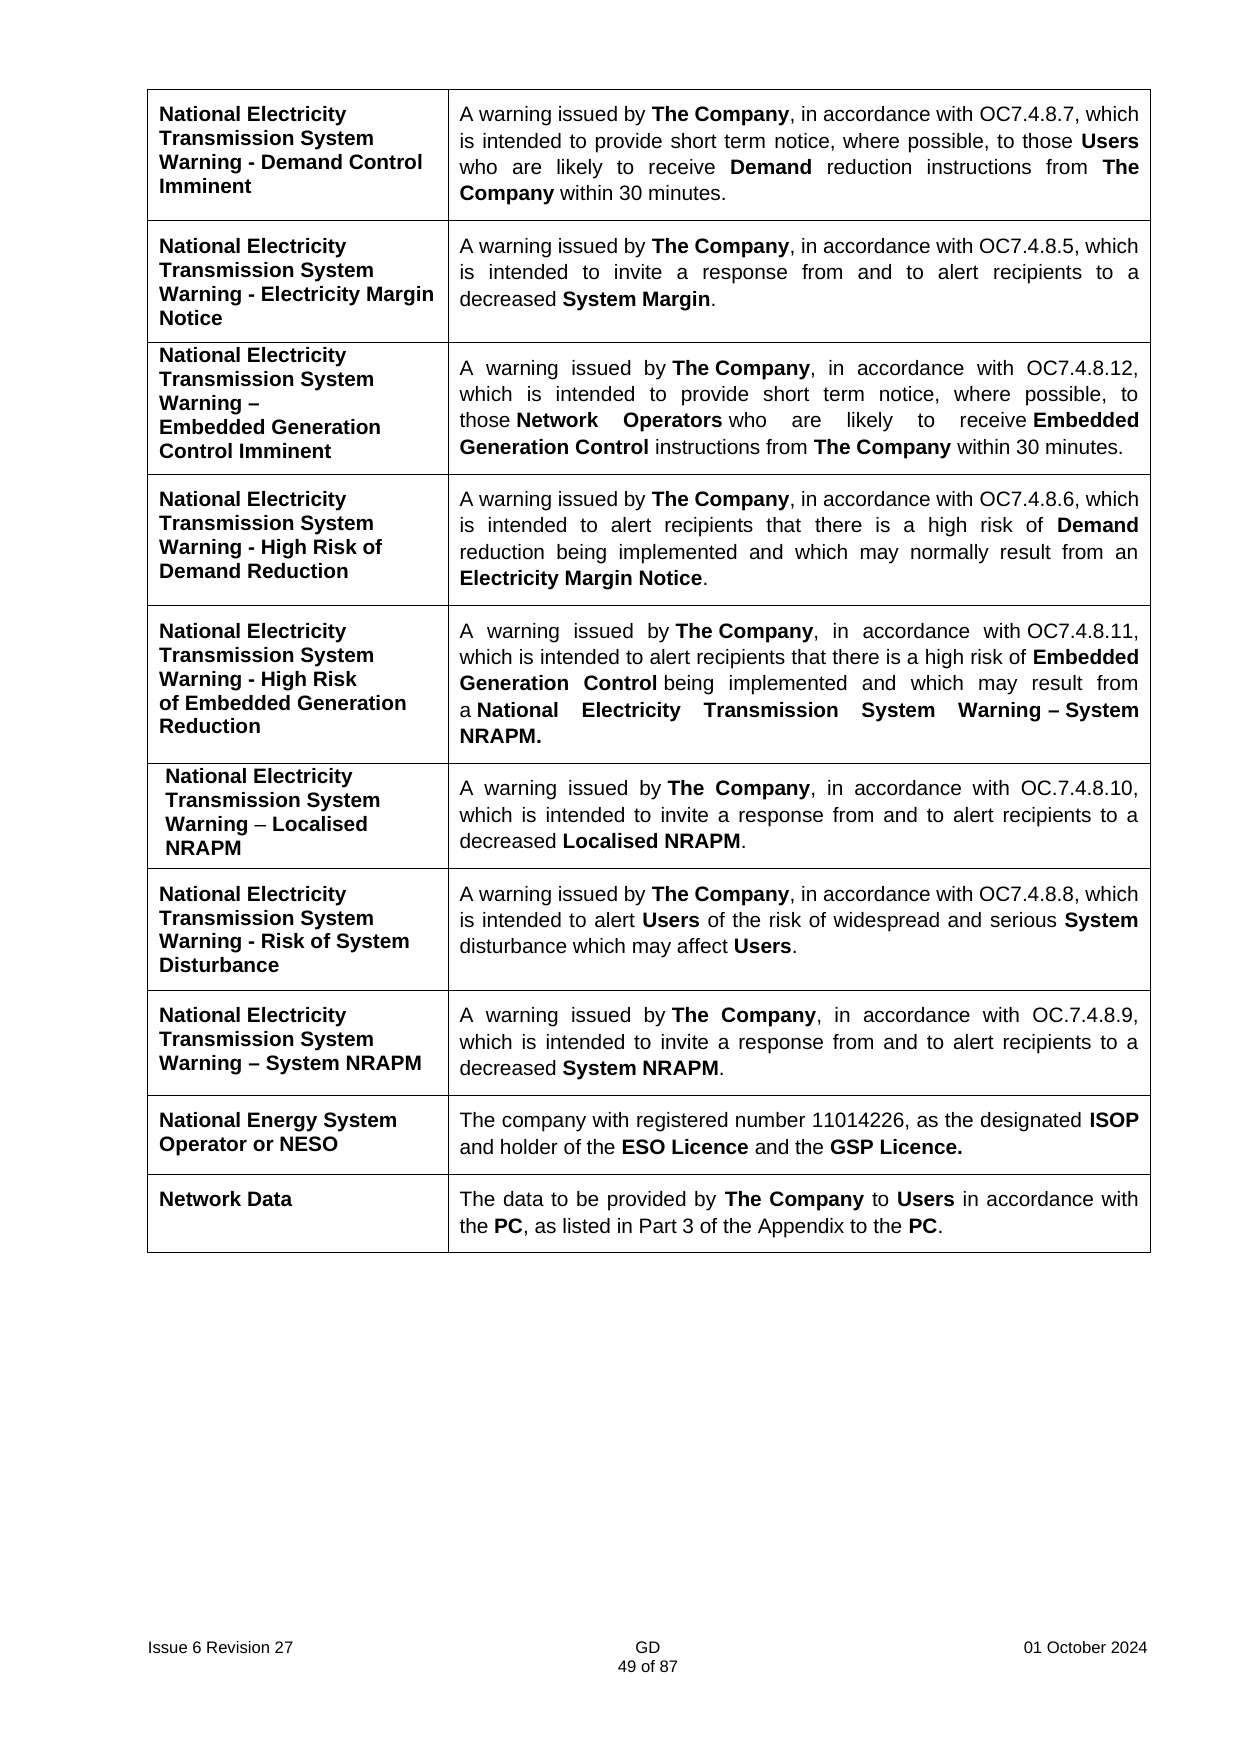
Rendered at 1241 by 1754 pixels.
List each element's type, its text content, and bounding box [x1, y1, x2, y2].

table_cell National Electricity Transmission System Warning – Embedded Generation Control Imminent [148, 343, 448, 473]
table_cell National Electricity Transmission System Warning – System NRAPM [148, 991, 448, 1095]
table_cell National Electricity Transmission System Warning - Electricity Margin Notice [148, 221, 448, 342]
table_cell National Electricity Transmission System Warning - Demand Control Imminent [148, 90, 448, 220]
table_cell A warning issued by The Company, in accordance with OC7.4.8.12, which is intended to provide short term notice, where possible, to those Network Operators who are likely to receive Embedded Generation Control instructions from The Company within 30 minutes. [449, 343, 1150, 473]
table_cell National Electricity Transmission System Warning – Localised NRAPM [148, 764, 448, 868]
table_cell A warning issued by The Company, in accordance with OC7.4.8.5, which is intended to invite a response from and to alert recipients to a decreased System Margin. [449, 221, 1150, 342]
table_cell A warning issued by The Company, in accordance with OC7.4.8.8, which is intended to alert Users of the risk of widespread and serious System disturbance which may affect Users. [449, 869, 1150, 990]
table_cell A warning issued by The Company, in accordance with OC.7.4.8.9, which is intended to invite a response from and to alert recipients to a decreased System NRAPM. [449, 991, 1150, 1095]
table_cell A warning issued by The Company, in accordance with OC7.4.8.11, which is intended to alert recipients that there is a high risk of Embedded Generation Control being implemented and which may result from a National Electricity Transmission System Warning – System NRAPM. [449, 606, 1150, 763]
table_cell A warning issued by The Company, in accordance with OC7.4.8.7, which is intended to provide short term notice, where possible, to those Users who are likely to receive Demand reduction instructions from The Company within 30 minutes. [449, 90, 1150, 220]
table_cell National Electricity Transmission System Warning - Risk of System Disturbance [148, 869, 448, 990]
table_cell A warning issued by The Company, in accordance with OC.7.4.8.10, which is intended to invite a response from and to alert recipients to a decreased Localised NRAPM. [449, 764, 1150, 868]
table_cell The data to be provided by The Company to Users in accordance with the PC, as listed in Part 3 of the Appendix to the PC. [449, 1175, 1150, 1252]
table_cell National Energy System Operator or NESO [148, 1096, 448, 1173]
table_cell A warning issued by The Company, in accordance with OC7.4.8.6, which is intended to alert recipients that there is a high risk of Demand reduction being implemented and which may normally result from an Electricity Margin Notice. [449, 475, 1150, 605]
table_cell Network Data [148, 1175, 448, 1252]
table_cell National Electricity Transmission System Warning - High Risk of Demand Reduction [148, 475, 448, 605]
table_cell The company with registered number 11014226, as the designated ISOP and holder of the ESO Licence and the GSP Licence. [449, 1096, 1150, 1173]
table_cell National Electricity Transmission System Warning - High Risk of Embedded Generation Reduction [148, 606, 448, 763]
